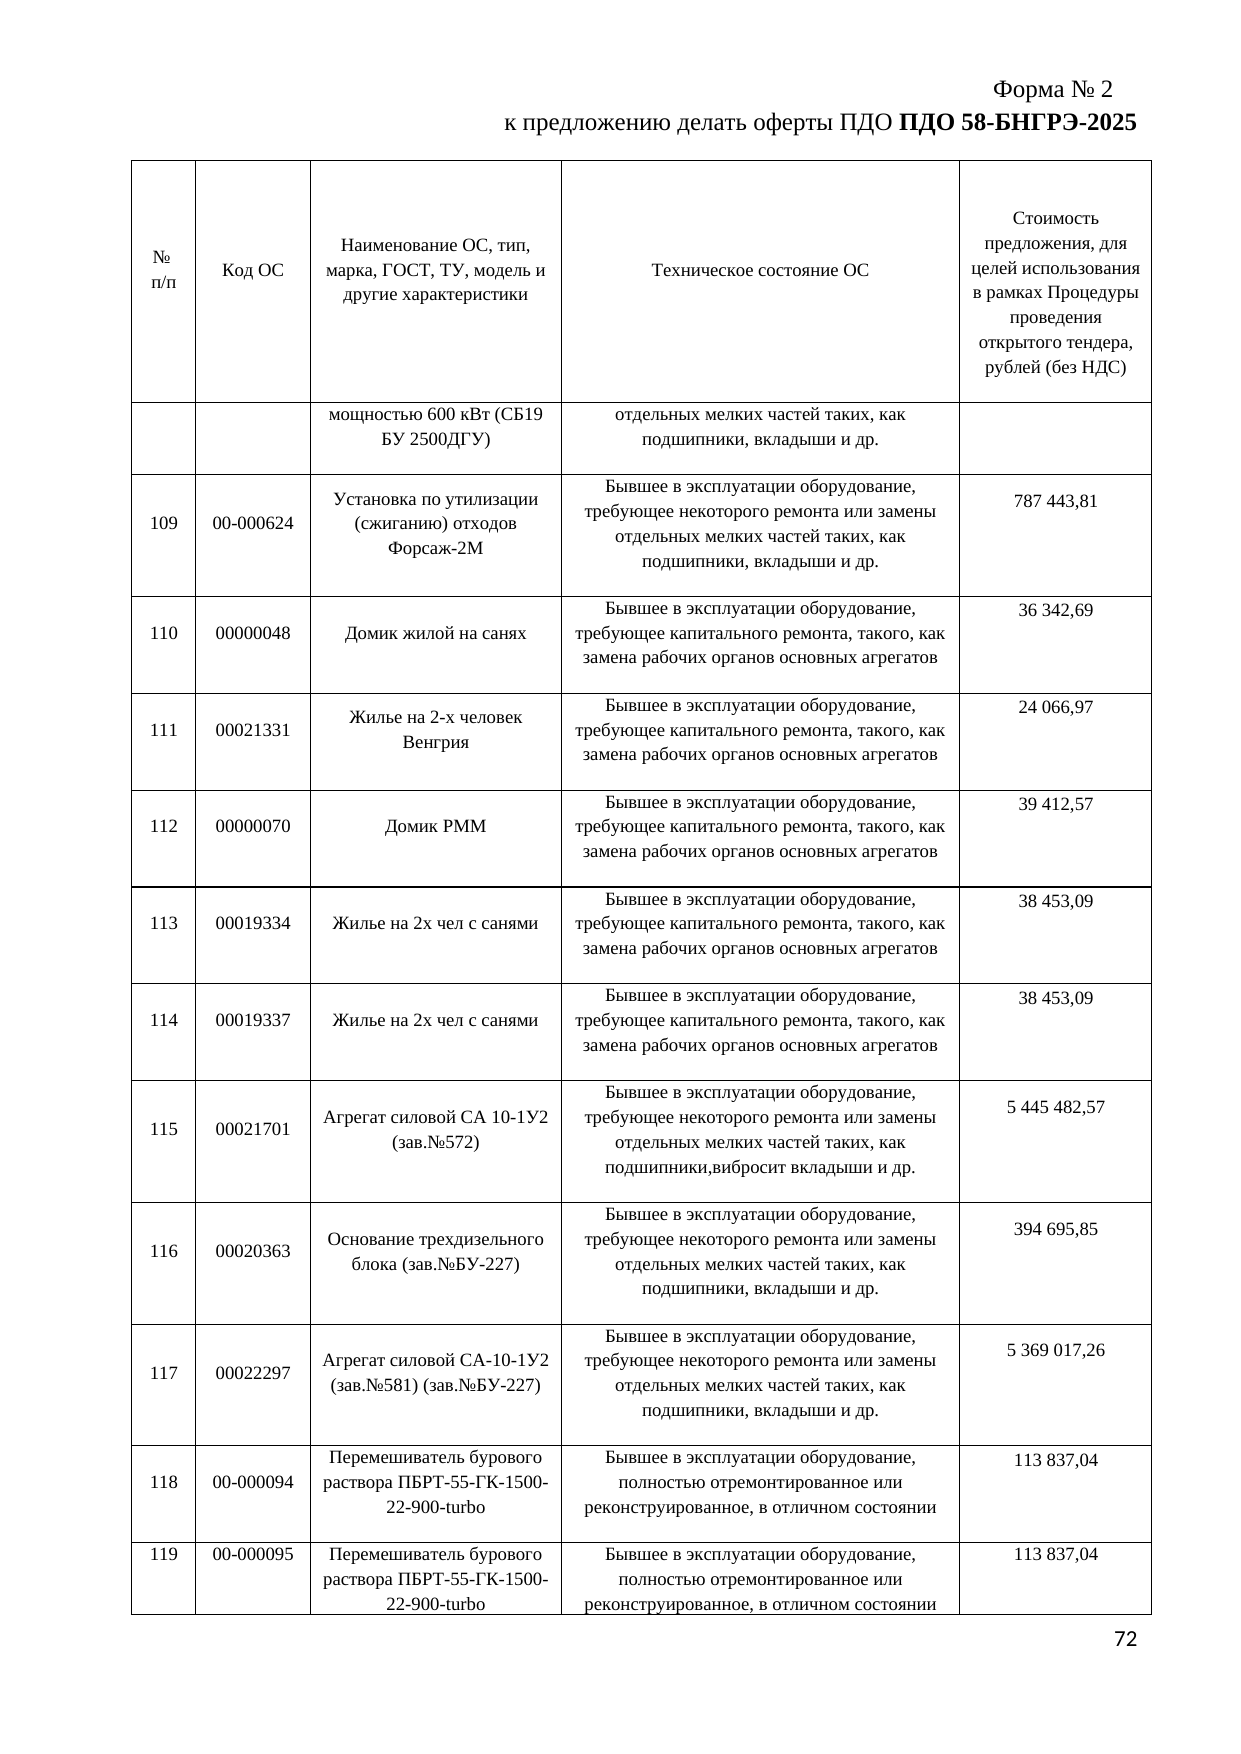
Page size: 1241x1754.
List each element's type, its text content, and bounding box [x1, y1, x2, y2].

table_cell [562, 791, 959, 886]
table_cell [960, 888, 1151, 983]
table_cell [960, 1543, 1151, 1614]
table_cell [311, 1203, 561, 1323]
table_header № п/п [132, 161, 195, 402]
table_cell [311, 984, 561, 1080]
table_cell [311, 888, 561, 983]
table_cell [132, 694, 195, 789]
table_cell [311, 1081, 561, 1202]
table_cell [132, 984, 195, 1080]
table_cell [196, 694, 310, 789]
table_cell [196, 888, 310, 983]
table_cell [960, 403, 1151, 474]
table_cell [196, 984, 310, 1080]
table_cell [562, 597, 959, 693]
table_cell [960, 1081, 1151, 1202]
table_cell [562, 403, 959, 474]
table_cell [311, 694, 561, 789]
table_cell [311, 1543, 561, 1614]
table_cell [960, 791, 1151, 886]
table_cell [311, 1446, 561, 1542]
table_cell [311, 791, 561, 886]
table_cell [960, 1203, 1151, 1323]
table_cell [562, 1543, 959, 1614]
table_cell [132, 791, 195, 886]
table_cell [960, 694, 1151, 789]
table_header Техническое состояние ОС [562, 161, 959, 402]
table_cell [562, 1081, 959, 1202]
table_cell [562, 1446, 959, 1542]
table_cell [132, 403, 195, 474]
table_header Стоимость предложения, для целей использования в рамках Процедуры проведения открытого тендера, рублей (без НДС) [960, 161, 1151, 402]
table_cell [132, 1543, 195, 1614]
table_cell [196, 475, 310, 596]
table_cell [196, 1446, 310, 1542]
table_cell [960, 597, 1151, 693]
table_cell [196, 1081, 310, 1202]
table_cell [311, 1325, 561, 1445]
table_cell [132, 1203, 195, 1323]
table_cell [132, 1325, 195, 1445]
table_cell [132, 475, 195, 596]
table_header Наименование ОС, тип, марка, ГОСТ, ТУ, модель и другие характеристики [311, 161, 561, 402]
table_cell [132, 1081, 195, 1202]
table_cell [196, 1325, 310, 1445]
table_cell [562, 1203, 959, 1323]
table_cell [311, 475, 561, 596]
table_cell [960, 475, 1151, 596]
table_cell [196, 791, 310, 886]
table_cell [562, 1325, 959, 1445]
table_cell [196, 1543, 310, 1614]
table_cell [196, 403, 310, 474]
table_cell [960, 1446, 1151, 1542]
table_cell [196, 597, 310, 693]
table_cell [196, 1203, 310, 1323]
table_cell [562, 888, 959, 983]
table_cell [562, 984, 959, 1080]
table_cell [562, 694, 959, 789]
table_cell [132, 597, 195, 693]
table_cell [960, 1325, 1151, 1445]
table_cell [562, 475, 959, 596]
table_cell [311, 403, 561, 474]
table_header Код ОС [196, 161, 310, 402]
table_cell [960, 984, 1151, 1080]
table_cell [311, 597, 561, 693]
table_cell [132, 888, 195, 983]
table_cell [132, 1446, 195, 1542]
